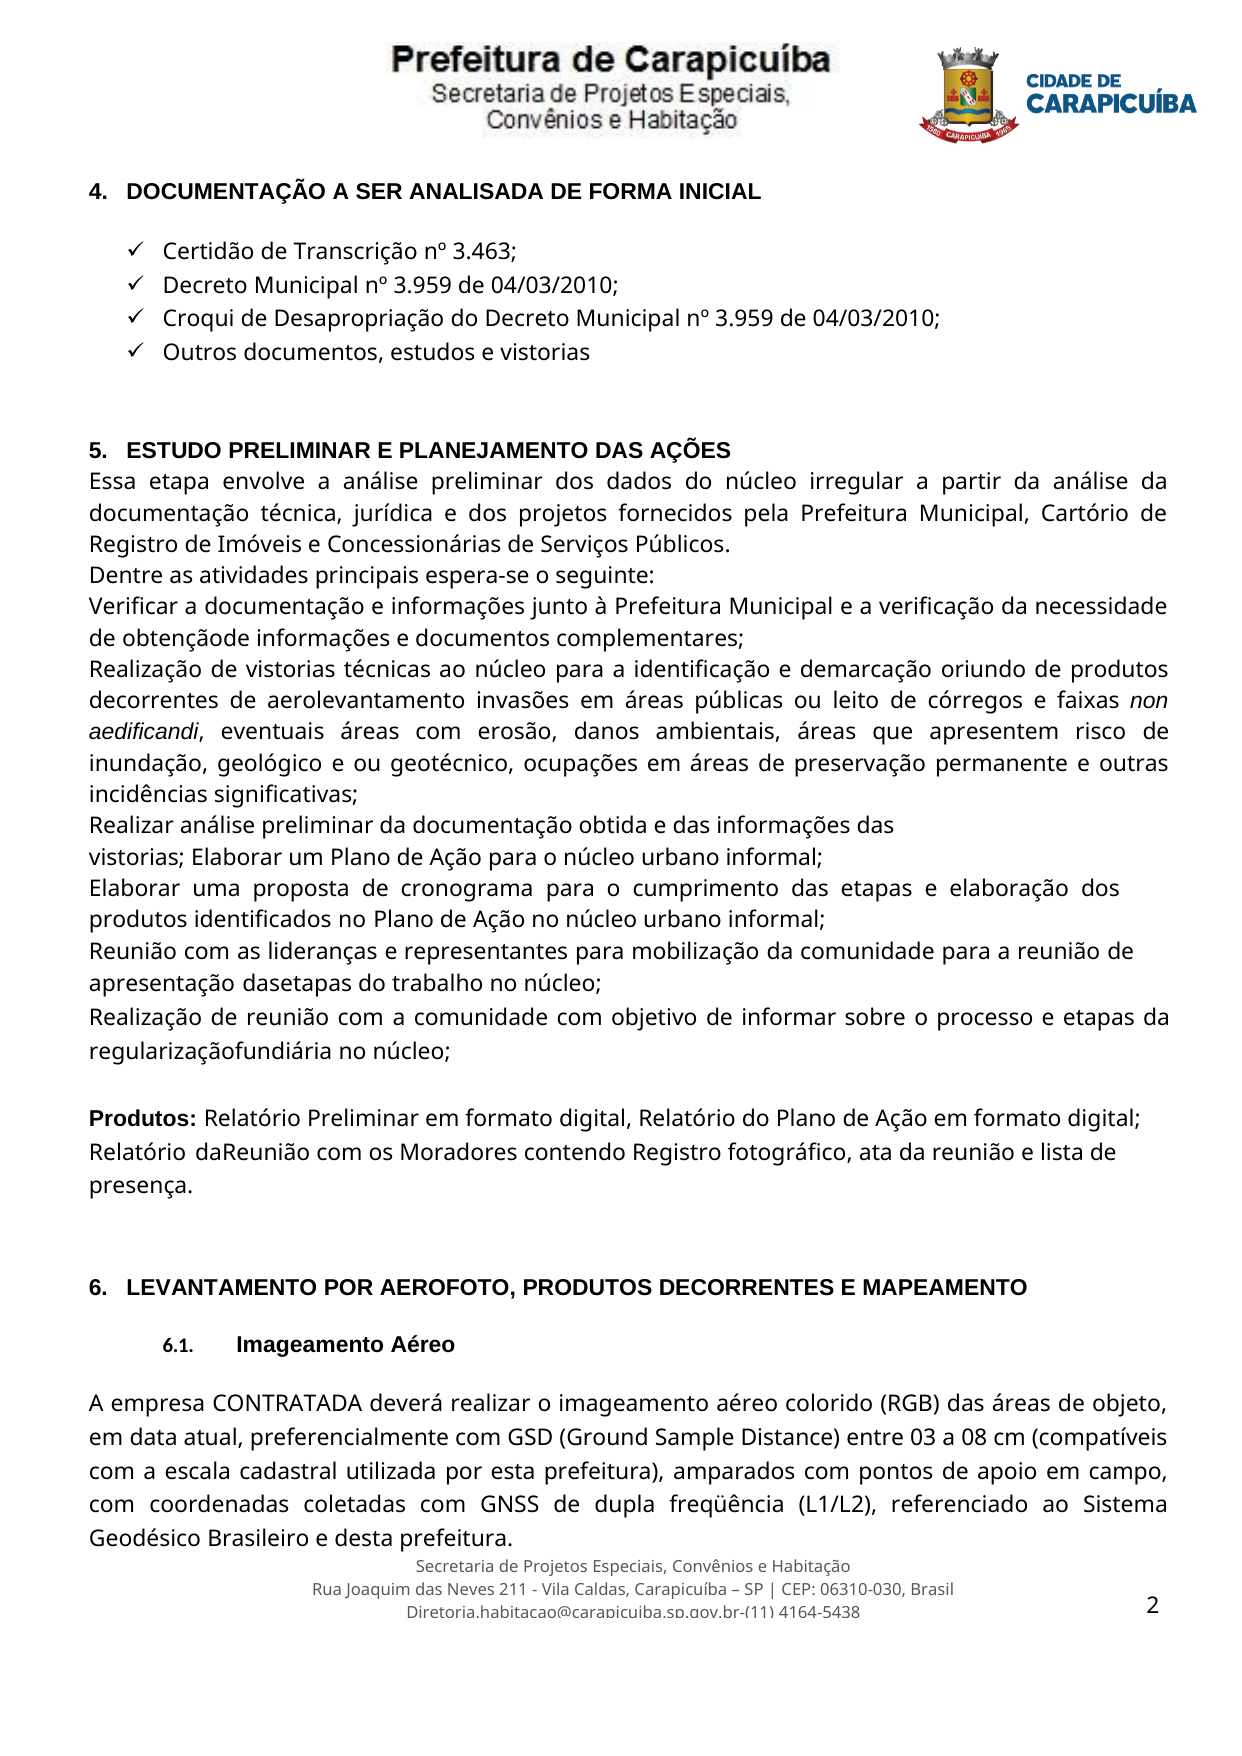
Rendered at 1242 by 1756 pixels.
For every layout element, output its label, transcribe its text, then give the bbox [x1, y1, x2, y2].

list Croqui de Desapropriação do Decreto Municipal nº 3.959 de 04/03/2010; [126, 302, 1210, 333]
picture [386, 42, 842, 141]
list Decreto Municipal nº 3.959 de 04/03/2010; [126, 268, 1210, 300]
text Verificar a documentação e informações junto à Prefeitura Municipal e a verificação da necessidade de obtençãode informações e documentos complementares; [89, 590, 1168, 653]
text Produtos: Relatório Preliminar em formato digital, Relatório do Plano de Ação em formato digital; Relatório daReunião com os Moradores contendo Registro fotográfico, ata da reunião e lista de presença. [89, 1102, 1170, 1201]
text Realização de vistorias técnicas ao núcleo para a identificação e demarcação oriundo de produtos decorrentes de aerolevantamento invasões em áreas públicas ou leito de córregos e faixas non aedificandi, eventuais áreas com erosão, danos ambientais, áreas que apresentem risco de inundação, geológico e ou geotécnico, ocupações em áreas de preservação permanente e outras incidências significativas; [89, 653, 1169, 809]
list Imageamento Aéreo [162, 1331, 1210, 1357]
text Realizar análise preliminar da documentação obtida e das informações das vistorias; Elaborar um Plano de Ação para o núcleo urbano informal; [89, 809, 952, 872]
text Dentre as atividades principais espera-se o seguinte: [89, 559, 1210, 590]
text Reunião com as lideranças e representantes para mobilização da comunidade para a reunião de apresentação dasetapas do trabalho no núcleo; [89, 934, 1210, 999]
text A empresa CONTRATADA deverá realizar o imageamento aéreo colorido (RGB) das áreas de objeto, em data atual, preferencialmente com GSD (Ground Sample Distance) entre 03 a 08 cm (compatíveis com a escala cadastral utilizada por esta prefeitura), amparados com pontos de apoio em campo, com coordenadas coletadas com GNSS de dupla freqüência (L1/L2), referenciado ao Sistema Geodésico Brasileiro e desta prefeitura. [89, 1387, 1169, 1553]
text Elaborar uma proposta de cronograma para o cumprimento das etapas e elaboração dos produtos identificados no Plano de Ação no núcleo urbano informal; [89, 872, 1210, 934]
text Essa etapa envolve a análise preliminar dos dados do núcleo irregular a partir da análise da documentação técnica, jurídica e dos projetos fornecidos pela Prefeitura Municipal, Cartório de Registro de Imóveis e Concessionárias de Serviços Públicos. [89, 465, 1169, 559]
subtitle LEVANTAMENTO POR AEROFOTO, PRODUTOS DECORRENTES E MAPEAMENTO [89, 1274, 1210, 1300]
list Certidão de Transcrição nº 3.463; [126, 235, 1210, 266]
subtitle ESTUDO PRELIMINAR E PLANEJAMENTO DAS AÇÕES [89, 437, 1210, 463]
text Realização de reunião com a comunidade com objetivo de informar sobre o processo e etapas da regularizaçãofundiária no núcleo; [89, 1001, 1210, 1066]
list DOCUMENTAÇÃO A SER ANALISADA DE FORMA INICIAL [89, 178, 1210, 204]
picture [918, 47, 1197, 144]
list Outros documentos, estudos e vistorias [126, 335, 1210, 367]
